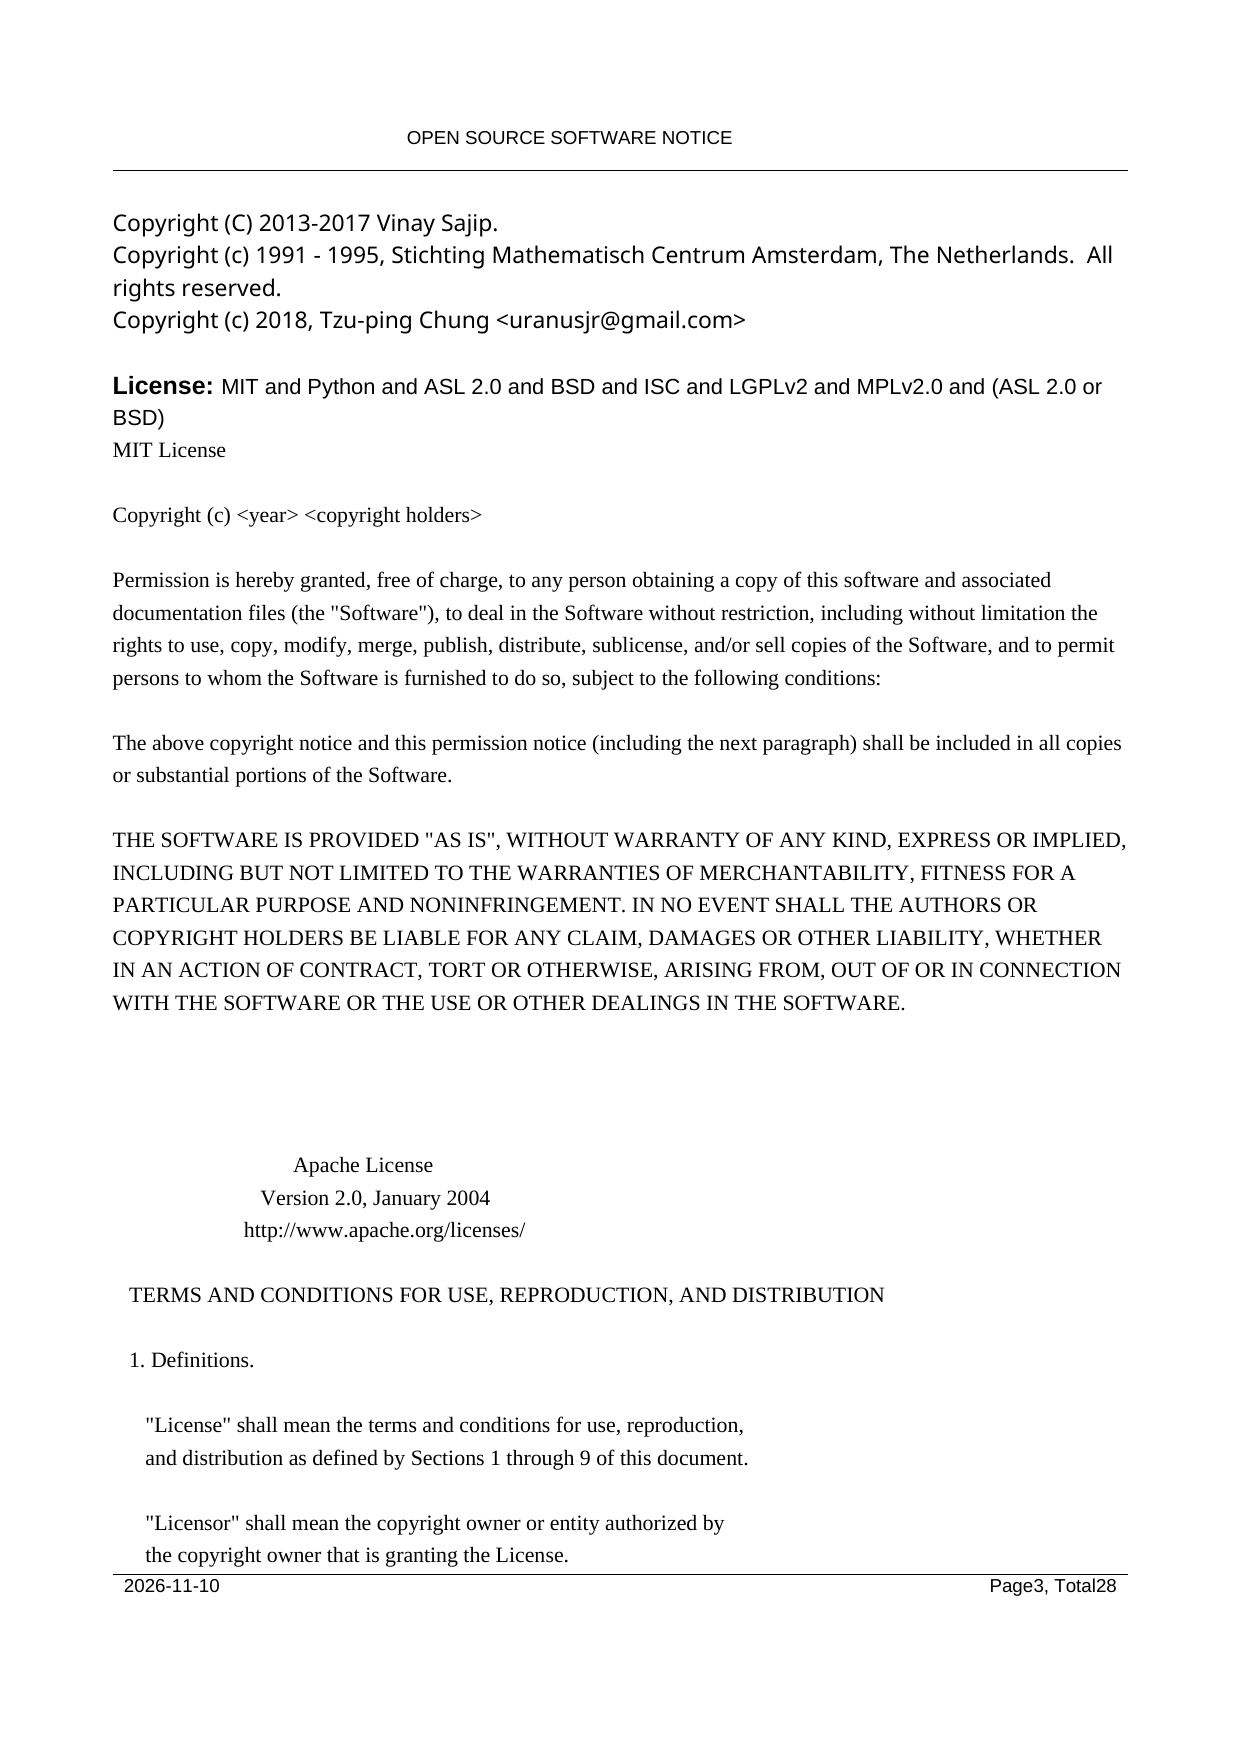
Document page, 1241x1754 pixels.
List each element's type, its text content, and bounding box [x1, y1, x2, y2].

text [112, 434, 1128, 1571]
text License: MIT and Python and ASL 2.0 and BSD and ISC and LGPLv2 and MPLv2.0 and (ASL 2.0 or BSD) [112, 369, 1128, 434]
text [112, 206, 1128, 369]
